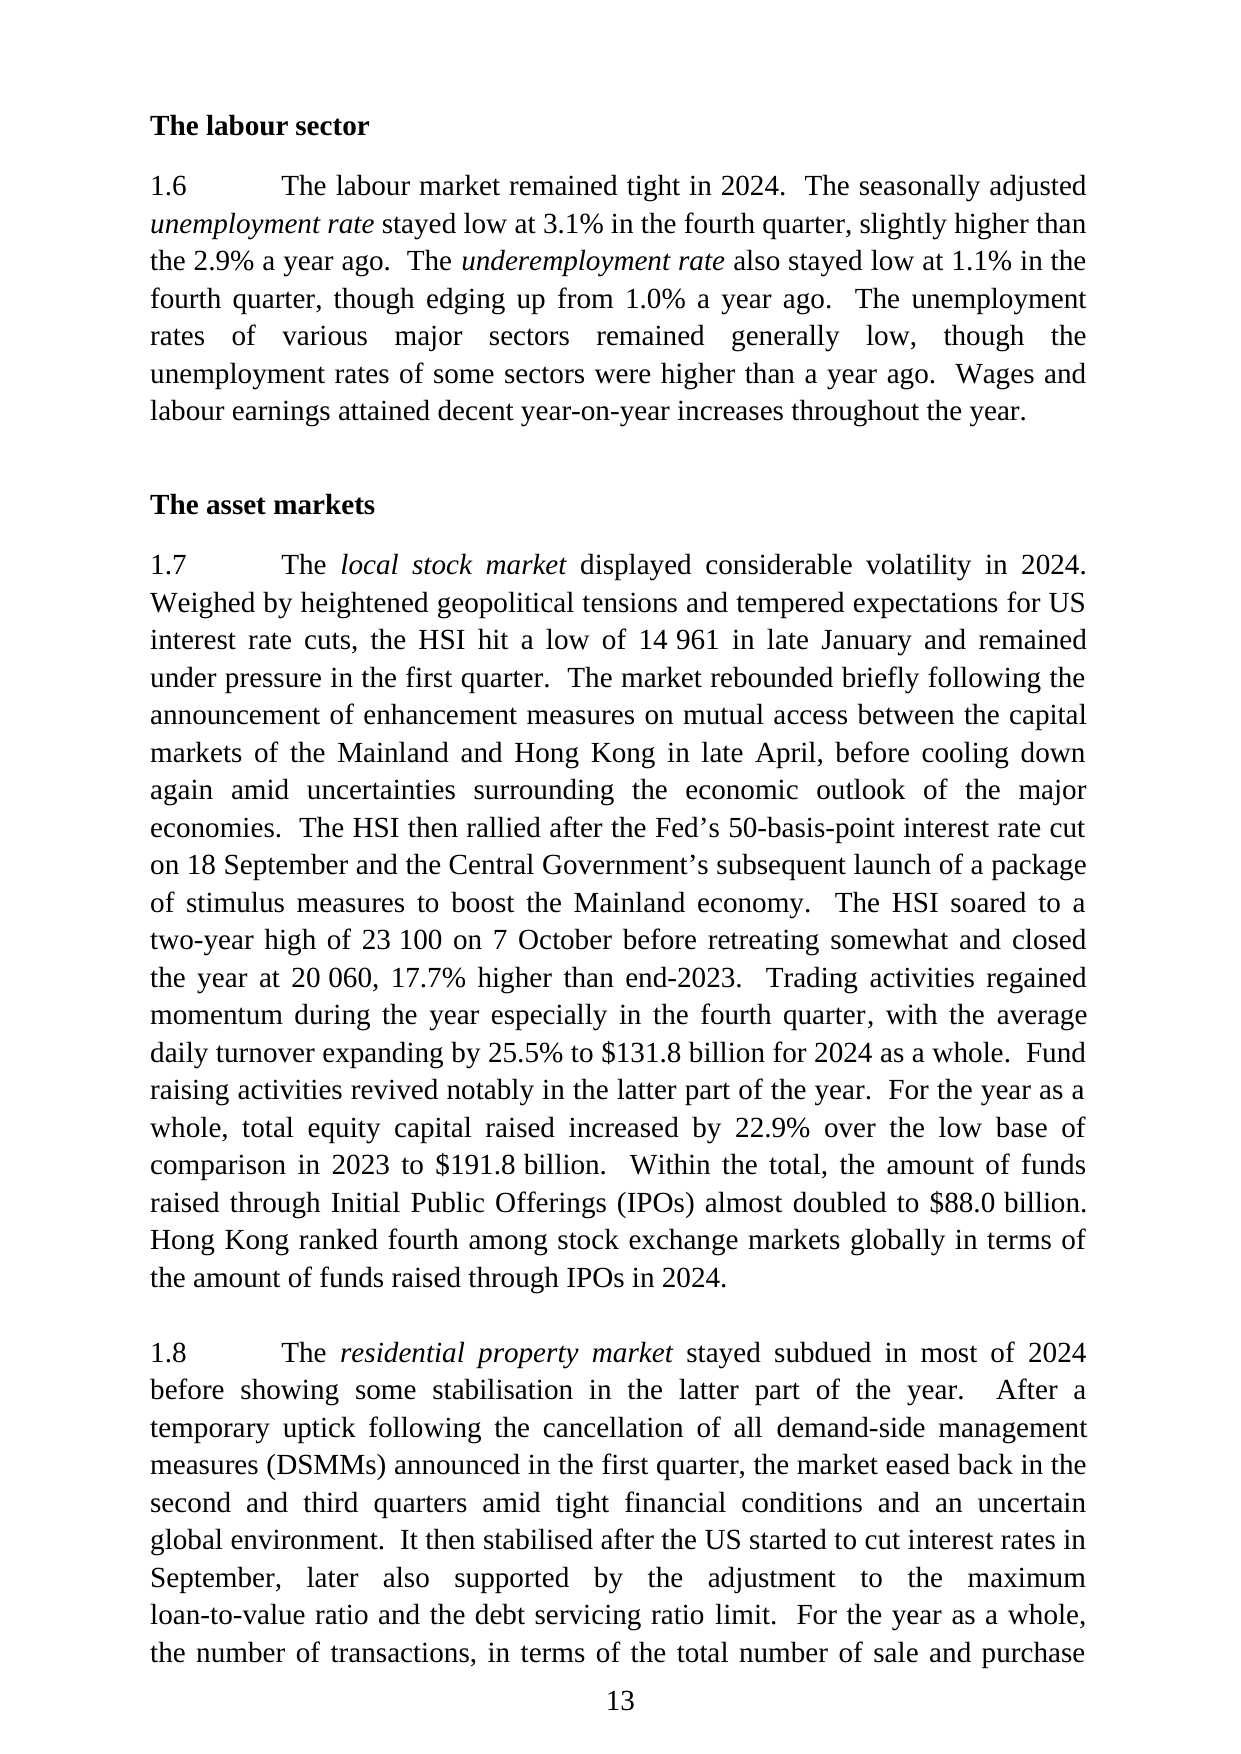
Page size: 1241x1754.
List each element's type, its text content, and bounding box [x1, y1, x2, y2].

text The labour sector [150, 106, 1090, 144]
text The asset markets [150, 485, 1090, 523]
list The local stock market displayed considerable volatility in 2024. Weighed by heightened geopolitical tensions and tempered expectations for US interest rate cuts, the HSI hit a low of 14 961 in late January and remained under pressure in the first quarter. The market rebounded briefly following the announcement of enhancement measures on mutual access between the capital markets of the Mainland and Hong Kong in late April, before cooling down again amid uncertainties surrounding the economic outlook of the major economies. The HSI then rallied after the Fed’s 50-basis-point interest rate cut on 18 September and the Central Government’s subsequent launch of a package of stimulus measures to boost the Mainland economy. The HSI soared to a two-year high of 23 100 on 7 October before retreating somewhat and closed the year at 20 060, 17.7% higher than end-2023. Trading activities regained momentum during the year especially in the fourth quarter, with the average daily turnover expanding by 25.5% to $131.8 billion for 2024 as a whole. Fund raising activities revived notably in the latter part of the year. For the year as a whole, total equity capital raised increased by 22.9% over the low base of comparison in 2023 to $191.8 billion. Within the total, the amount of funds raised through Initial Public Offerings (IPOs) almost doubled to $88.0 billion. Hong Kong ranked fourth among stock exchange markets globally in terms of the amount of funds raised through IPOs in 2024. [150, 545, 1087, 1295]
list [150, 1333, 1087, 1670]
list The labour market remained tight in 2024. The seasonally adjusted unemployment rate stayed low at 3.1% in the fourth quarter, slightly higher than the 2.9% a year ago. The underemployment rate also stayed low at 1.1% in the fourth quarter, though edging up from 1.0% a year ago. The unemployment rates of various major sectors remained generally low, though the unemployment rates of some sectors were higher than a year ago. Wages and labour earnings attained decent year-on-year increases throughout the year. [150, 166, 1087, 429]
